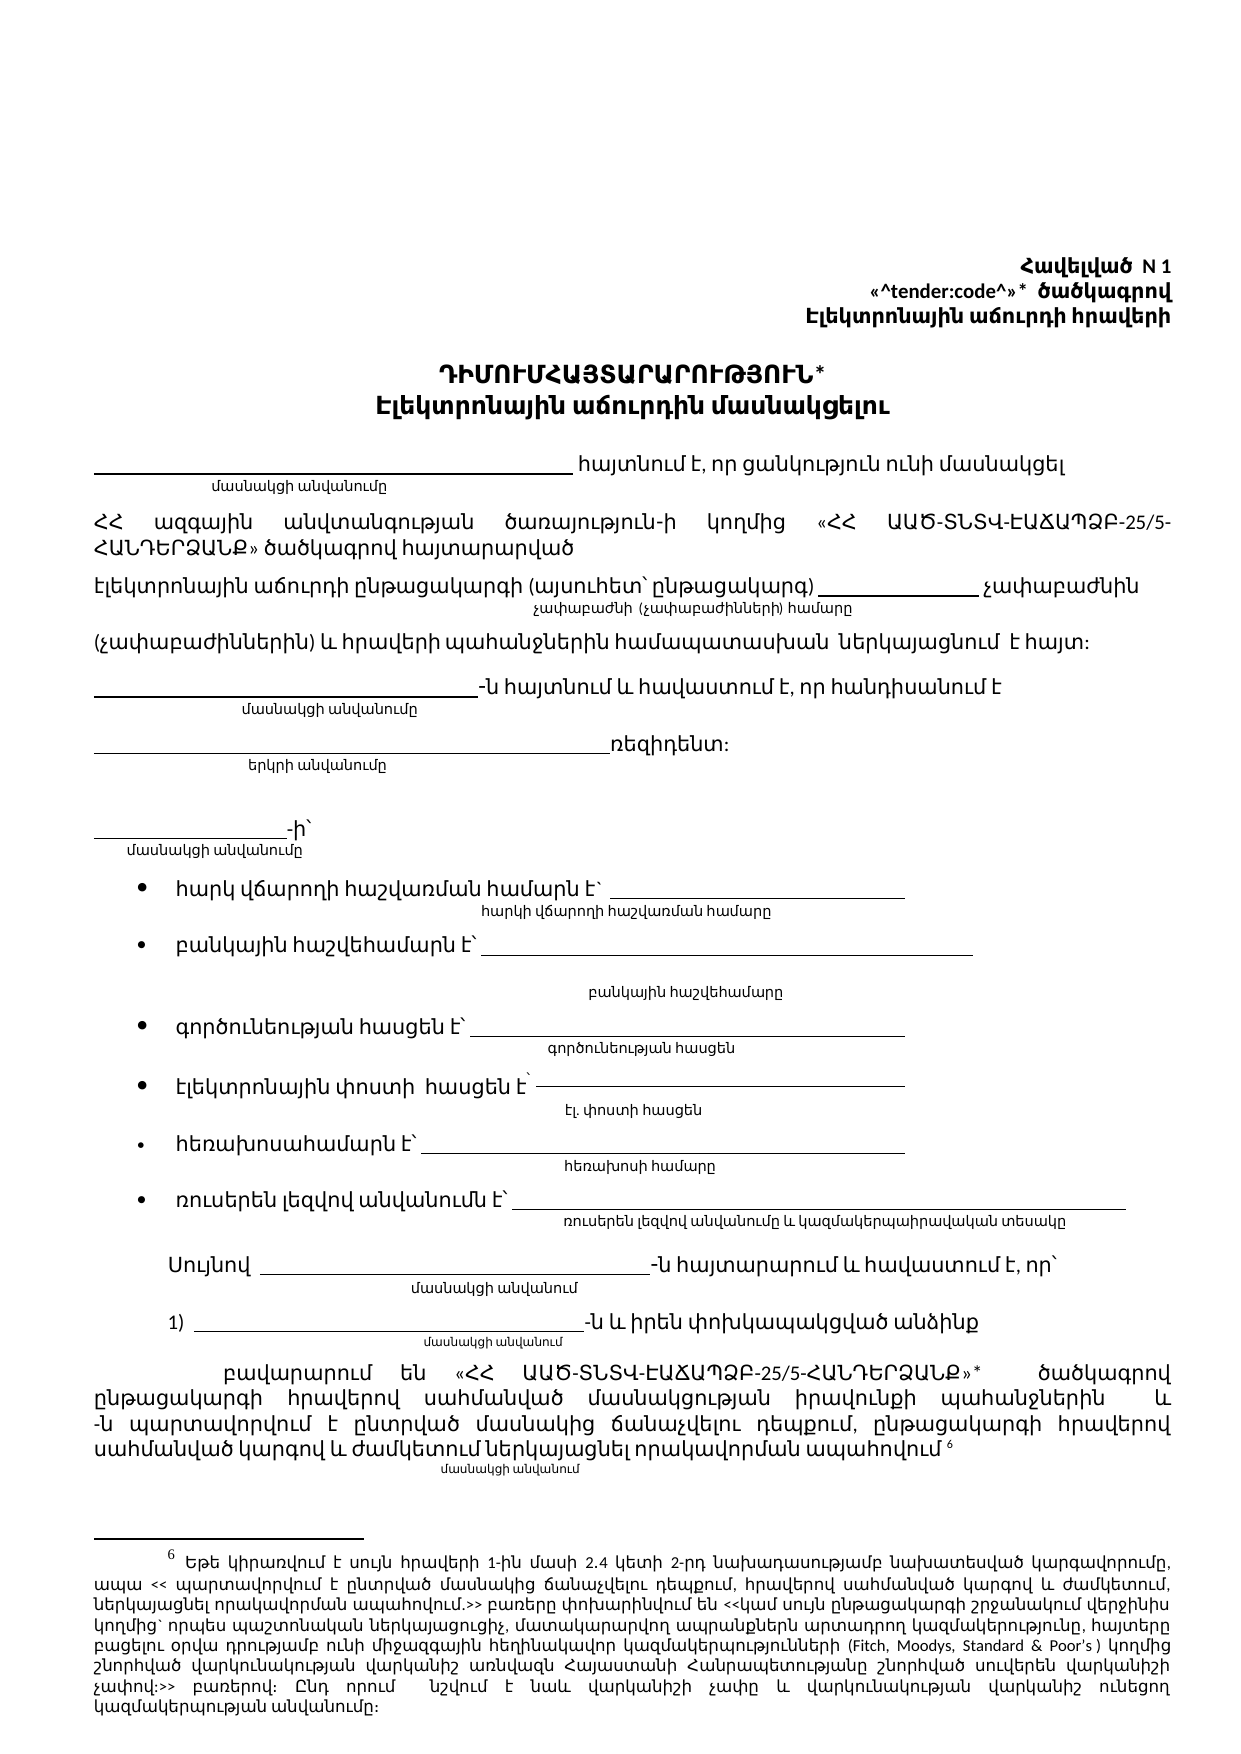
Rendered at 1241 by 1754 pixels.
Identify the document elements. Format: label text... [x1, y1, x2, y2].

text էլեկտրոնային աճուրդի ընթացակարգի (այսուհետ՝ ընթացակարգ) չափաբաժնին [94, 573, 1171, 599]
text հայտնում է, որ ցանկություն ունի մասնակցել [94, 451, 1171, 477]
text մասնակցի անվանումը [94, 701, 1171, 731]
text հարկի վճարողի հաշվառման համարը [94, 902, 1171, 933]
text մասնակցի անվանում [94, 1335, 1171, 1360]
text ռուսերեն լեզվով անվանումը և կազմակերպաիրավական տեսակը [94, 1213, 1171, 1243]
text մասնակցի անվանումը [94, 477, 1171, 507]
text (չափաբաժիններին) և հրավերի պահանջներին համապատասխան ներկայացնում է հայտ: [94, 629, 1171, 655]
text բավարարում են «ՀՀ ԱԱԾ-ՏՆՏՎ-ԷԱՃԱՊՁԲ-25/5-ՀԱՆԴԵՐՁԱՆՔ»* ծածկագրով ընթացակարգի հրավերով սահմանված մասնակցության իրավունքի պահանջներին և -ն պարտավորվում է ընտրված մասնակից ճանաչվելու դեպքում, ընթացակարգի հրավերով սահմանված կարգով և ժամկետում ներկայացնել որակավորման ապահովում [94, 1360, 1171, 1462]
text -ն հայտնում և հավաստում է, որ հանդիսանում է [94, 670, 1171, 701]
text չափաբաժնի (չափաբաժինների) համարը [94, 599, 1171, 629]
list բանկային հաշվեհամարն է՝ [138, 933, 1171, 983]
list հարկ վճարողի հաշվառման համարն է` [138, 872, 1171, 902]
list գործունեության հասցեն է՝ [138, 1014, 1171, 1040]
text երկրի անվանումը [94, 756, 1171, 787]
list էլեկտրոնային փոստի հասցեն է՝ [138, 1070, 1171, 1101]
text Սույնով -ն հայտարարում և հավաստում է, որ՝ [94, 1248, 1171, 1279]
text բանկային հաշվեհամարը [94, 983, 1171, 1014]
text մասնակցի անվանում [94, 1279, 1171, 1309]
text Հավելված N 1 [94, 253, 1171, 278]
list հեռախոսահամարն է՝ [138, 1131, 1171, 1157]
text «^tender:code^»* ծածկագրով [94, 278, 1171, 304]
text հեռախոսի համարը [462, 1157, 1171, 1187]
text էլ. փոստի հասցեն [94, 1101, 1171, 1131]
text մասնակցի անվանումը [94, 841, 1171, 872]
text ՀՀ ազգային անվտանգության ծառայություն-ի կողմից «ՀՀ ԱԱԾ-ՏՆՏՎ-ԷԱՃԱՊՁԲ-25/5-ՀԱՆԴԵՐՁԱՆՔ» ծածկագրով հայտարարված [94, 507, 1171, 561]
text ռեզիդենտ: [94, 731, 1171, 756]
text Էլեկտրոնային աճուրդի հրավերի [94, 304, 1171, 329]
text ԴԻՄՈՒՄՀԱՅՏԱՐԱՐՈՒԹՅՈՒՆ* [94, 360, 1171, 390]
text -ի՝ [94, 816, 1171, 841]
text 1) -ն և իրեն փոխկապակցված անձինք [94, 1309, 1171, 1335]
list ռուսերեն լեզվով անվանումն է՝ [138, 1187, 1171, 1213]
text գործունեության հասցեն [94, 1040, 1171, 1070]
subtitle Էլեկտրոնային աճուրդին մասնակցելու [94, 390, 1171, 421]
text մասնակցի անվանում [94, 1462, 1171, 1487]
